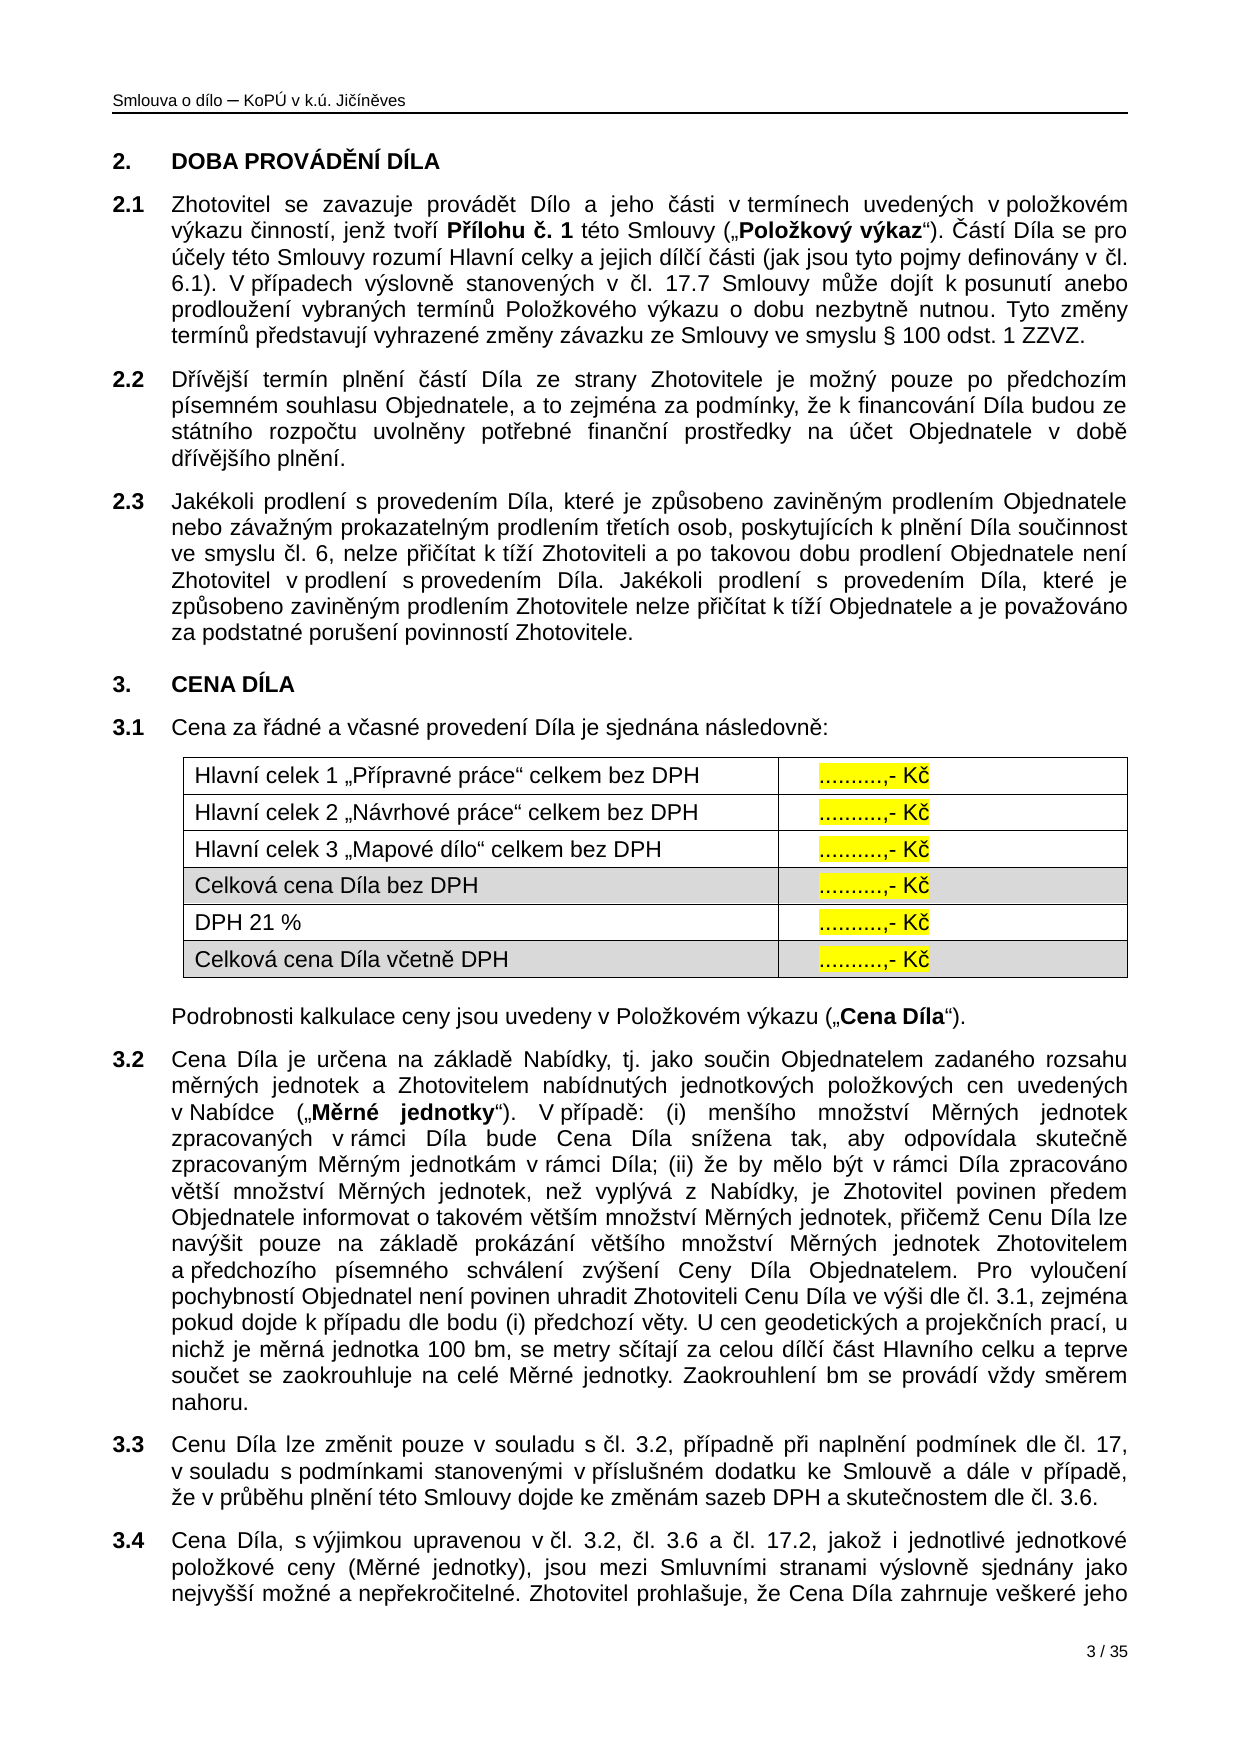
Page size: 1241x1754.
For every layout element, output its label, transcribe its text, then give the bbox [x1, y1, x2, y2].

text Cenu Díla lze změnit pouze v souladu s čl. 3.2, případně při naplnění podmínek dle čl. 17, v souladu s podmínkami stanovenými v příslušném dodatku ke Smlouvě a dále v případě, že v průběhu plnění této Smlouvy dojde ke změnám sazeb DPH a skutečnostem dle čl. 3.6. [112, 1431, 1128, 1511]
table_cell ..........,- Kč [779, 941, 1127, 977]
table_cell Hlavní celek 3 „Mapové dílo“ celkem bez DPH [184, 831, 778, 867]
table_cell ..........,- Kč [779, 905, 1127, 940]
table_cell ..........,- Kč [779, 868, 1127, 903]
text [112, 1527, 1128, 1606]
table_cell Celková cena Díla včetně DPH [184, 941, 778, 977]
table_cell ..........,- Kč [779, 795, 1127, 830]
list Podrobnosti kalkulace ceny jsou uvedeny v Položkovém výkazu („Cena Díla“). [171, 1003, 1128, 1029]
table_header Hlavní celek 1 „Přípravné práce“ celkem bez DPH [184, 758, 778, 793]
text Zhotovitel se zavazuje provádět Dílo a jeho části v termínech uvedených v položkovém výkazu činností, jenž tvoří Přílohu č. 1 této Smlouvy („Položkový výkaz“). Částí Díla se pro účely této Smlouvy rozumí Hlavní celky a jejich dílčí části (jak jsou tyto pojmy definovány v čl. 6.1). V případech výslovně stanovených v čl. 17.7 Smlouvy může dojít k posunutí anebo prodloužení vybraných termínů Položkového výkazu o dobu nezbytně nutnou. Tyto změny termínů představují vyhrazené změny závazku ze Smlouvy ve smyslu § 100 odst. 1 ZZVZ. [112, 191, 1128, 349]
table_cell ..........,- Kč [779, 831, 1127, 867]
text Cena za řádné a včasné provedení Díla je sjednána následovně: [112, 714, 1128, 740]
text Doba PROVÁDĚNÍ díla [112, 148, 1128, 174]
text Cena díla [112, 671, 1128, 697]
table_header ..........,- Kč [779, 758, 1127, 793]
table_cell Celková cena Díla bez DPH [184, 868, 778, 903]
text Cena Díla je určena na základě Nabídky, tj. jako součin Objednatelem zadaného rozsahu měrných jednotek a Zhotovitelem nabídnutých jednotkových položkových cen uvedených v Nabídce („Měrné jednotky“). V případě: (i) menšího množství Měrných jednotek zpracovaných v rámci Díla bude Cena Díla snížena tak, aby odpovídala skutečně zpracovaným Měrným jednotkám v rámci Díla; (ii) že by mělo být v rámci Díla zpracováno větší množství Měrných jednotek, než vyplývá z Nabídky, je Zhotovitel povinen předem Objednatele informovat o takovém větším množství Měrných jednotek, přičemž Cenu Díla lze navýšit pouze na základě prokázání většího množství Měrných jednotek Zhotovitelem a předchozího písemného schválení zvýšení Ceny Díla Objednatelem. Pro vyloučení pochybností Objednatel není povinen uhradit Zhotoviteli Cenu Díla ve výši dle čl. 3.1, zejména pokud dojde k případu dle bodu (i) předchozí věty. U cen geodetických a projekčních prací, u nichž je měrná jednotka 100 bm, se metry sčítají za celou dílčí část Hlavního celku a teprve součet se zaokrouhluje na celé Měrné jednotky. Zaokrouhlení bm se provádí vždy směrem nahoru. [112, 1046, 1128, 1415]
table_cell Hlavní celek 2 „Návrhové práce“ celkem bez DPH [184, 795, 778, 830]
text Dřívější termín plnění částí Díla ze strany Zhotovitele je možný pouze po předchozím písemném souhlasu Objednatele, a to zejména za podmínky, že k financování Díla budou ze státního rozpočtu uvolněny potřebné finanční prostředky na účet Objednatele v době dřívějšího plnění. [112, 366, 1128, 471]
text Jakékoli prodlení s provedením Díla, které je způsobeno zaviněným prodlením Objednatele nebo závažným prokazatelným prodlením třetích osob, poskytujících k plnění Díla součinnost ve smyslu čl. 6, nelze přičítat k tíží Zhotoviteli a po takovou dobu prodlení Objednatele není Zhotovitel v prodlení s provedením Díla. Jakékoli prodlení s provedením Díla, které je způsobeno zaviněným prodlením Zhotovitele nelze přičítat k tíží Objednatele a je považováno za podstatné porušení povinností Zhotovitele. [112, 488, 1128, 646]
table_cell DPH 21 % [184, 905, 778, 940]
